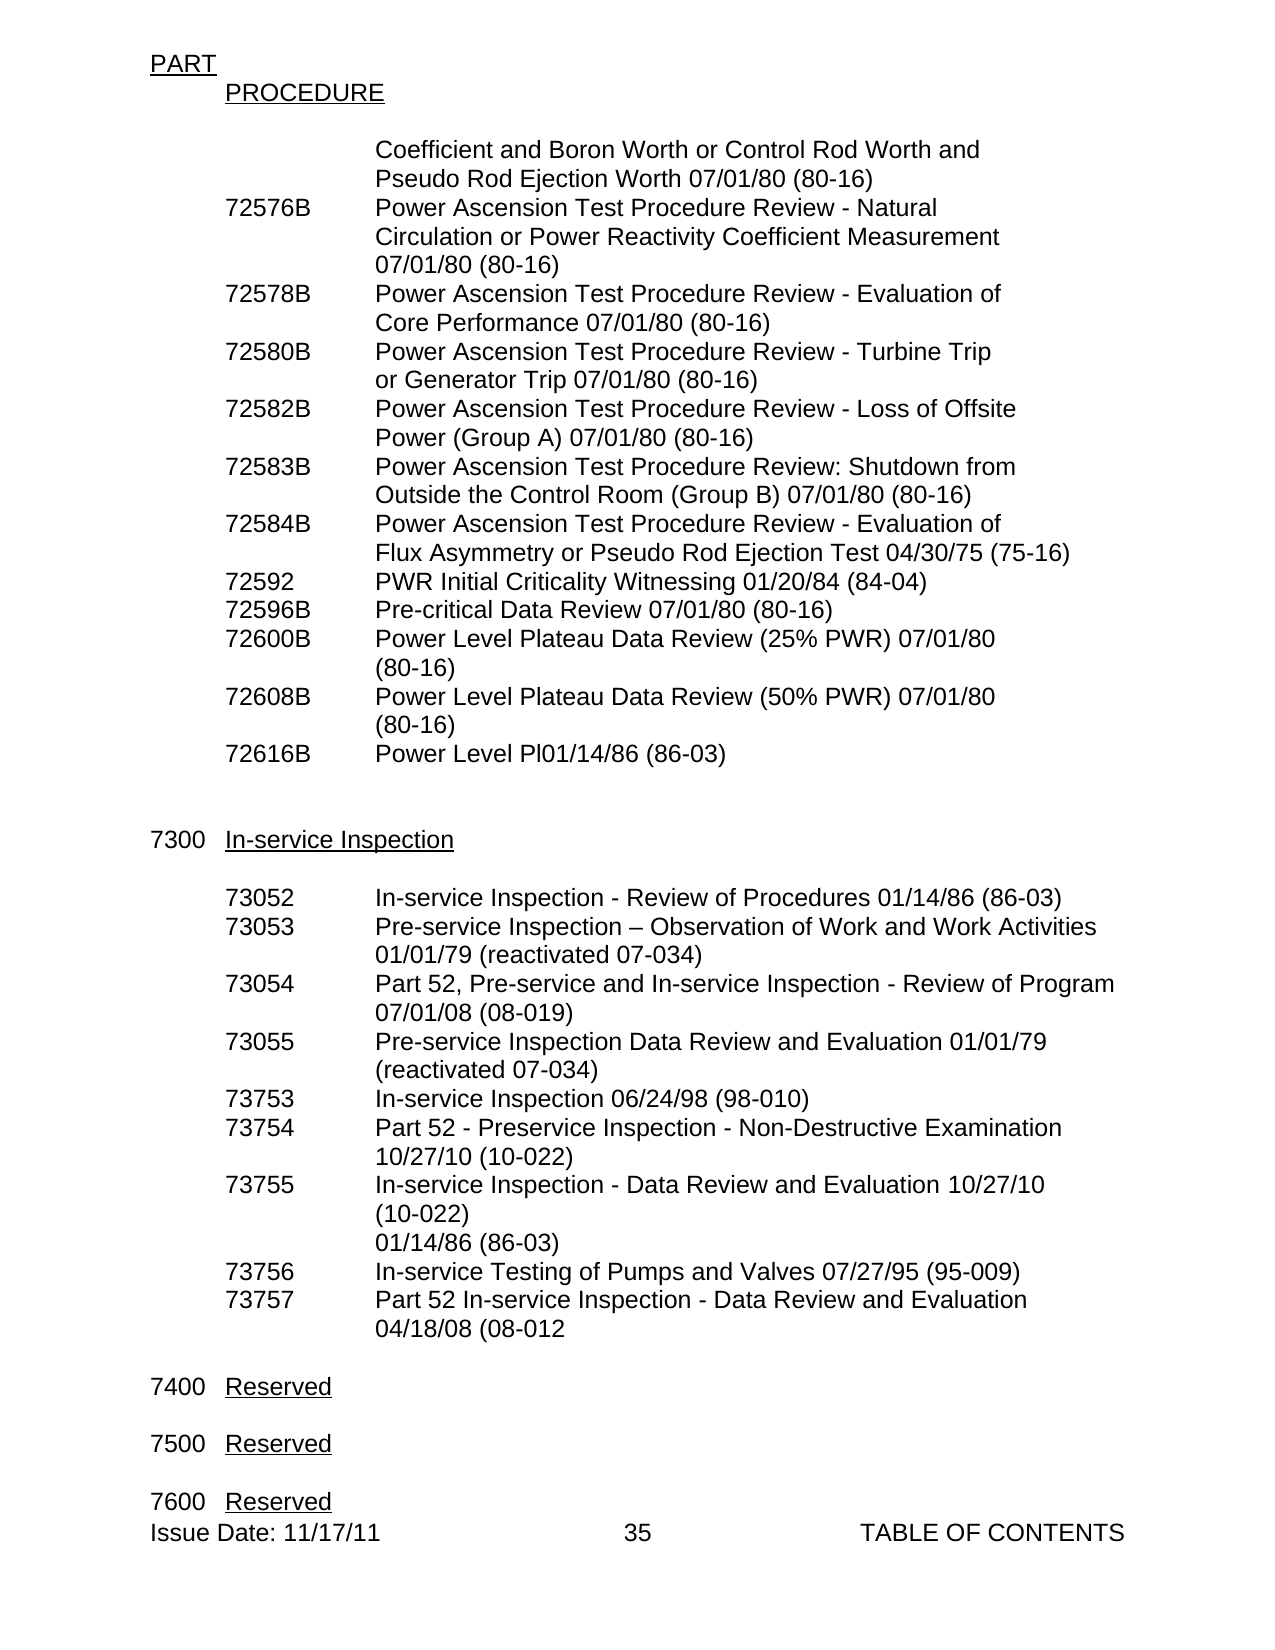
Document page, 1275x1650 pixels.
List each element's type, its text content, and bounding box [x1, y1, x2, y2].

text Power (Group A) 07/01/80 (80-16) [225, 423, 1125, 452]
text 72600B Power Level Plateau Data Review (25% PWR) 07/01/80 [150, 624, 1125, 653]
text 73753 In-service Inspection 06/24/98 (98-010) [150, 1084, 1125, 1113]
text 73755 In-service Inspection - Data Review and Evaluation 10/27/10 (10-022) [150, 1170, 1125, 1228]
text 7600 Reserved [150, 1487, 1125, 1515]
text Circulation or Power Reactivity Coefficient Measurement [225, 222, 1125, 250]
text (80-16) [225, 653, 1125, 682]
text 73054 Part 52, Pre-service and In-service Inspection - Review of Program 07/01/08 (08-019) [150, 969, 1125, 1027]
text 72592 PWR Initial Criticality Witnessing 01/20/84 (84-04) [150, 567, 1125, 595]
text 7400 Reserved [150, 1372, 1125, 1400]
text Coefficient and Boron Worth or Control Rod Worth and [225, 135, 1125, 164]
text 73052 In-service Inspection - Review of Procedures 01/14/86 (86-03) [150, 883, 1125, 912]
text 72580B Power Ascension Test Procedure Review - Turbine Trip [150, 337, 1125, 365]
text 73053 Pre-service Inspection – Observation of Work and Work Activities 01/01/79 (reactivated 07-034) [150, 912, 1125, 969]
text 72576B Power Ascension Test Procedure Review - Natural [150, 193, 1125, 222]
text 72608B Power Level Plateau Data Review (50% PWR) 07/01/80 [150, 682, 1125, 710]
text 07/01/80 (80-16) [225, 250, 1125, 279]
text Flux Asymmetry or Pseudo Rod Ejection Test 04/30/75 (75-16) [225, 538, 1125, 567]
text 72582B Power Ascension Test Procedure Review - Loss of Offsite [225, 394, 1125, 423]
text Core Performance 07/01/80 (80-16) [225, 308, 1125, 337]
text 7300 In-service Inspection [150, 825, 1125, 854]
text 01/14/86 (86-03) [150, 1228, 1125, 1257]
text 72616B Power Level Pl01/14/86 (86-03) [150, 739, 1125, 768]
text 72583B Power Ascension Test Procedure Review: Shutdown from [150, 452, 1125, 480]
text 72596B Pre-critical Data Review 07/01/80 (80-16) [150, 595, 1125, 624]
text 73754 Part 52 - Preservice Inspection - Non-Destructive Examination 10/27/10 (10-022) [150, 1113, 1125, 1170]
text 72578B Power Ascension Test Procedure Review - Evaluation of [150, 279, 1125, 308]
text or Generator Trip 07/01/80 (80-16) [225, 365, 1125, 394]
text 73756 In-service Testing of Pumps and Valves 07/27/95 (95-009) [150, 1257, 1125, 1285]
text 73757 Part 52 In-service Inspection - Data Review and Evaluation 04/18/08 (08-012 [150, 1285, 1125, 1343]
text Outside the Control Room (Group B) 07/01/80 (80-16) [225, 480, 1125, 509]
text Pseudo Rod Ejection Worth 07/01/80 (80-16) [225, 164, 1125, 193]
text 72584B Power Ascension Test Procedure Review - Evaluation of [150, 509, 1125, 538]
text 73055 Pre-service Inspection Data Review and Evaluation 01/01/79 (reactivated 07-034) [150, 1027, 1125, 1084]
text 7500 Reserved [150, 1429, 1125, 1458]
text (80-16) [225, 710, 1125, 739]
